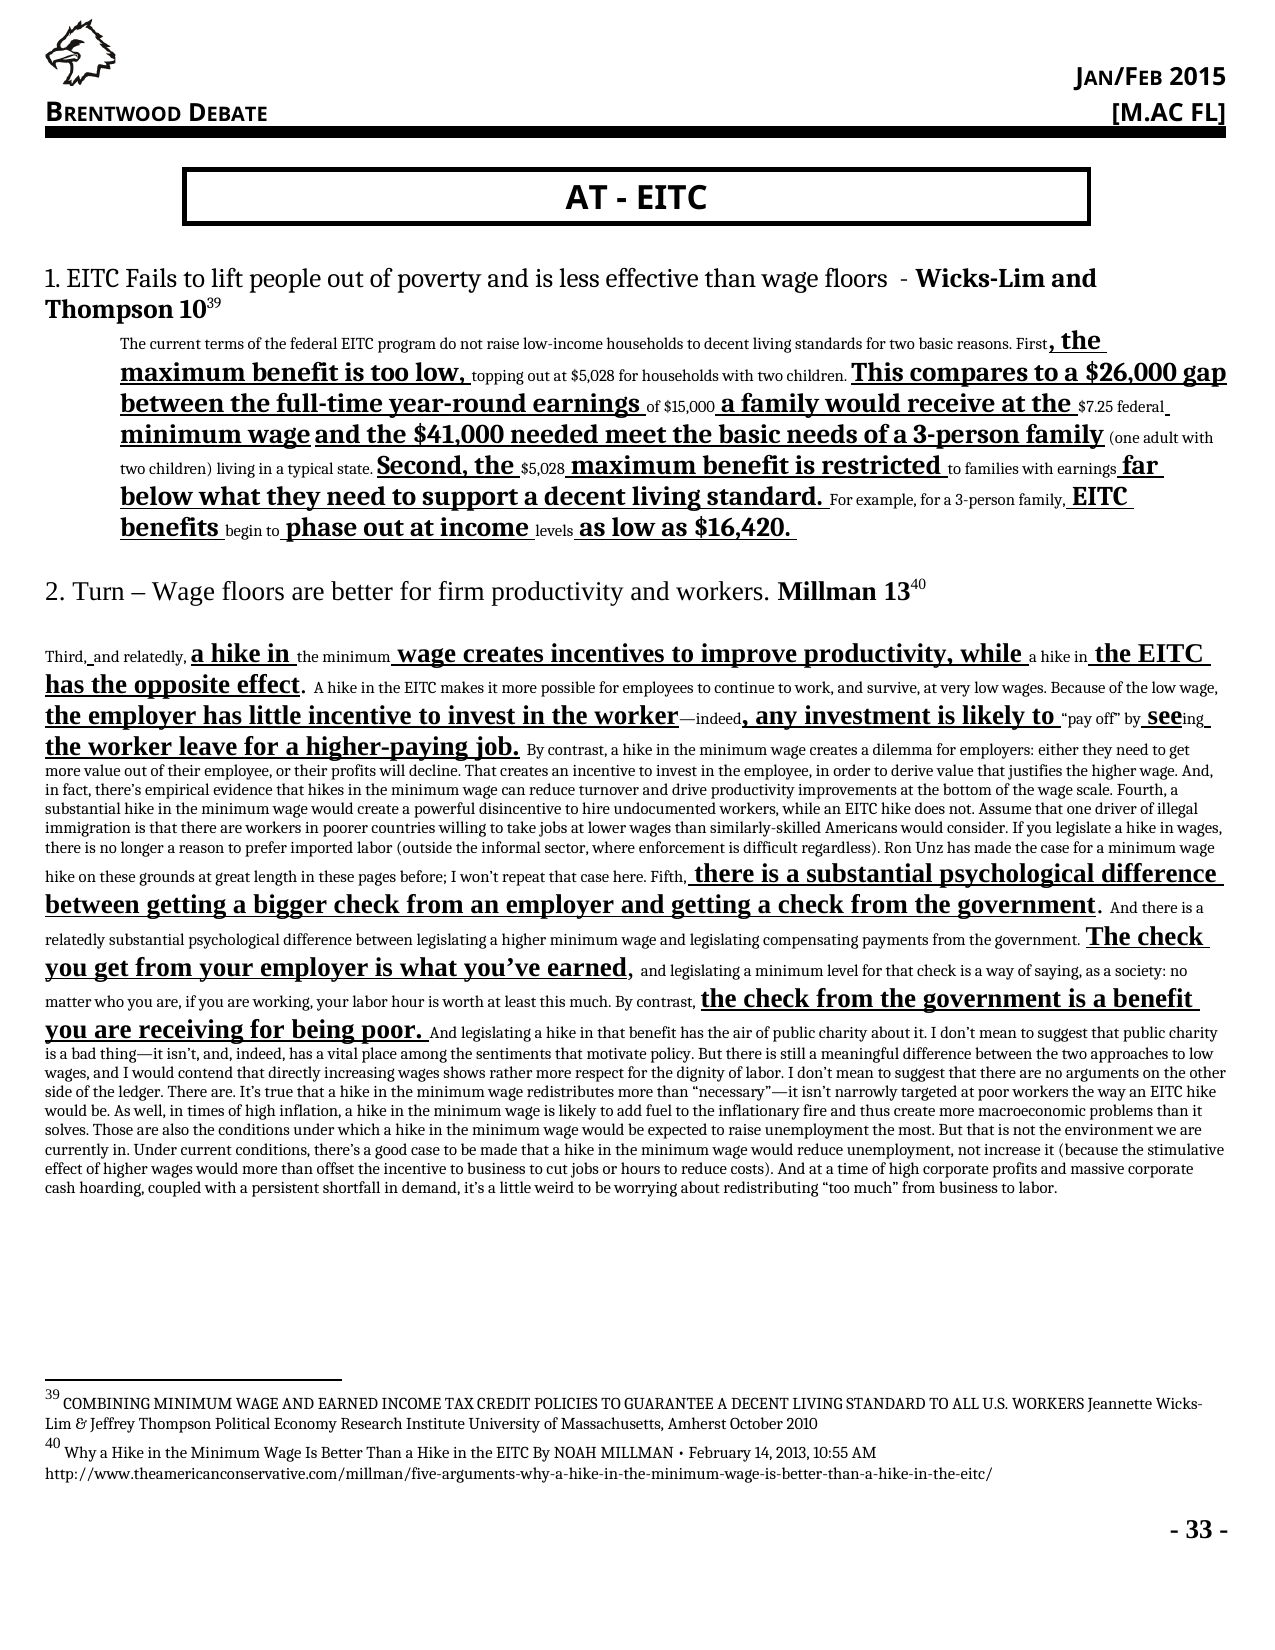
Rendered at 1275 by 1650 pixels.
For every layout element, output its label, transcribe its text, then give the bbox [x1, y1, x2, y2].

title AT - EITC [187, 172, 1087, 221]
text The current terms of the federal EITC program do not raise low-income households to decent living standards for two basic reasons. First, the maximum benefit is too low, topping out at $5,028 for households with two children. This compares to a $26,000 gap between the full-time year-round earnings of $15,000 a family would receive at the $7.25 federal minimum wage and the $41,000 needed meet the basic needs of a 3-person family (one adult with two children) living in a typical state. Second, the $5,028 maximum benefit is restricted to families with earnings far below what they need to support a decent living standard. For example, for a 3-person family, EITC benefits begin to phase out at income levels as low as $16,420. [120, 325, 1228, 543]
text Third, and relatedly, a hike in the minimum wage creates incentives to improve productivity, while a hike in the EITC has the opposite effect. A hike in the EITC makes it more possible for employees to continue to work, and survive, at very low wages. Because of the low wage, the employer has little incentive to invest in the worker—indeed, any investment is likely to “pay off” by seeing the worker leave for a higher-paying job. By contrast, a hike in the minimum wage creates a dilemma for employers: either they need to get more value out of their employee, or their profits will decline. That creates an incentive to invest in the employee, in order to derive value that justifies the higher wage. And, in fact, there’s empirical evidence that hikes in the minimum wage can reduce turnover and drive productivity improvements at the bottom of the wage scale. Fourth, a substantial hike in the minimum wage would create a powerful disincentive to hire undocumented workers, while an EITC hike does not. Assume that one driver of illegal immigration is that there are workers in poorer countries willing to take jobs at lower wages than similarly-skilled Americans would consider. If you legislate a hike in wages, there is no longer a reason to prefer imported labor (outside the informal sector, where enforcement is difficult regardless). Ron Unz has made the case for a minimum wage hike on these grounds at great length in these pages before; I won’t repeat that case here. Fifth, there is a substantial psychological difference between getting a bigger check from an employer and getting a check from the government. And there is a relatedly substantial psychological difference between legislating a higher minimum wage and legislating compensating payments from the government. The check you get from your employer is what you’ve earned, and legislating a minimum level for that check is a way of saying, as a society: no matter who you are, if you are working, your labor hour is worth at least this much. By contrast, the check from the government is a benefit you are receiving for being poor. And legislating a hike in that benefit has the air of public charity about it. I don’t mean to suggest that public charity is a bad thing—it isn’t, and, indeed, has a vital place among the sentiments that motivate policy. But there is still a meaningful difference between the two approaches to low wages, and I would contend that directly increasing wages shows rather more respect for the dignity of labor. I don’t mean to suggest that there are no arguments on the other side of the ledger. There are. It’s true that a hike in the minimum wage redistributes more than “necessary”—it isn’t narrowly targeted at poor workers the way an EITC hike would be. As well, in times of high inflation, a hike in the minimum wage is likely to add fuel to the inflationary fire and thus create more macroeconomic problems than it solves. Those are also the conditions under which a hike in the minimum wage would be expected to raise unemployment the most. But that is not the environment we are currently in. Under current conditions, there’s a good case to be made that a hike in the minimum wage would reduce unemployment, not increase it (because the stimulative effect of higher wages would more than offset the incentive to business to cut jobs or hours to reduce costs). And at a time of high corporate profits and massive corporate cash hoarding, coupled with a persistent shortfall in demand, it’s a little weird to be worrying about redistributing “too much” from business to labor. [45, 637, 1228, 1197]
text 2. Turn – Wage floors are better for firm productivity and workers. Millman 13 [45, 574, 1228, 606]
picture [45, 18, 116, 86]
text 1. EITC Fails to lift people out of poverty and is less effective than wage floors - Wicks-Lim and Thompson 10 [45, 263, 1228, 325]
